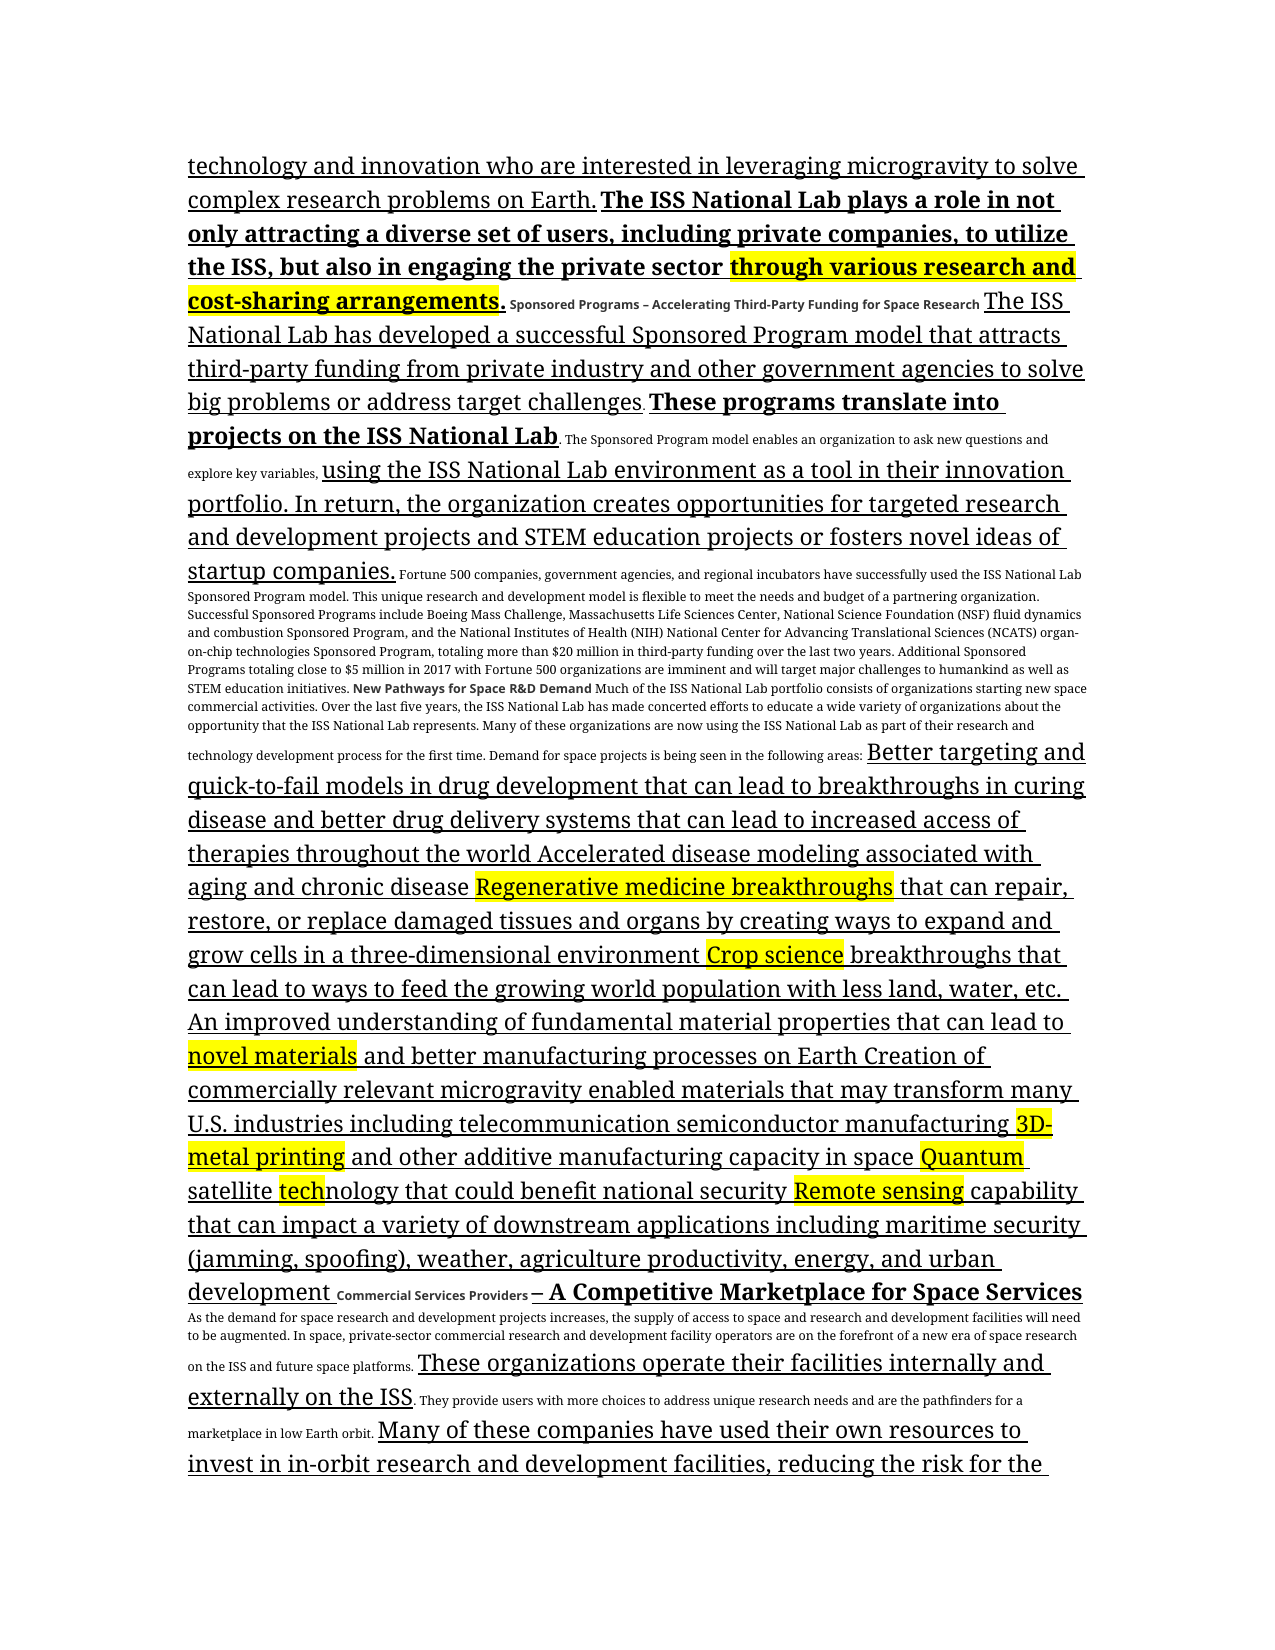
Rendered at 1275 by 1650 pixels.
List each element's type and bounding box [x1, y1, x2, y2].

text [187, 150, 1087, 1235]
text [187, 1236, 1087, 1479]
